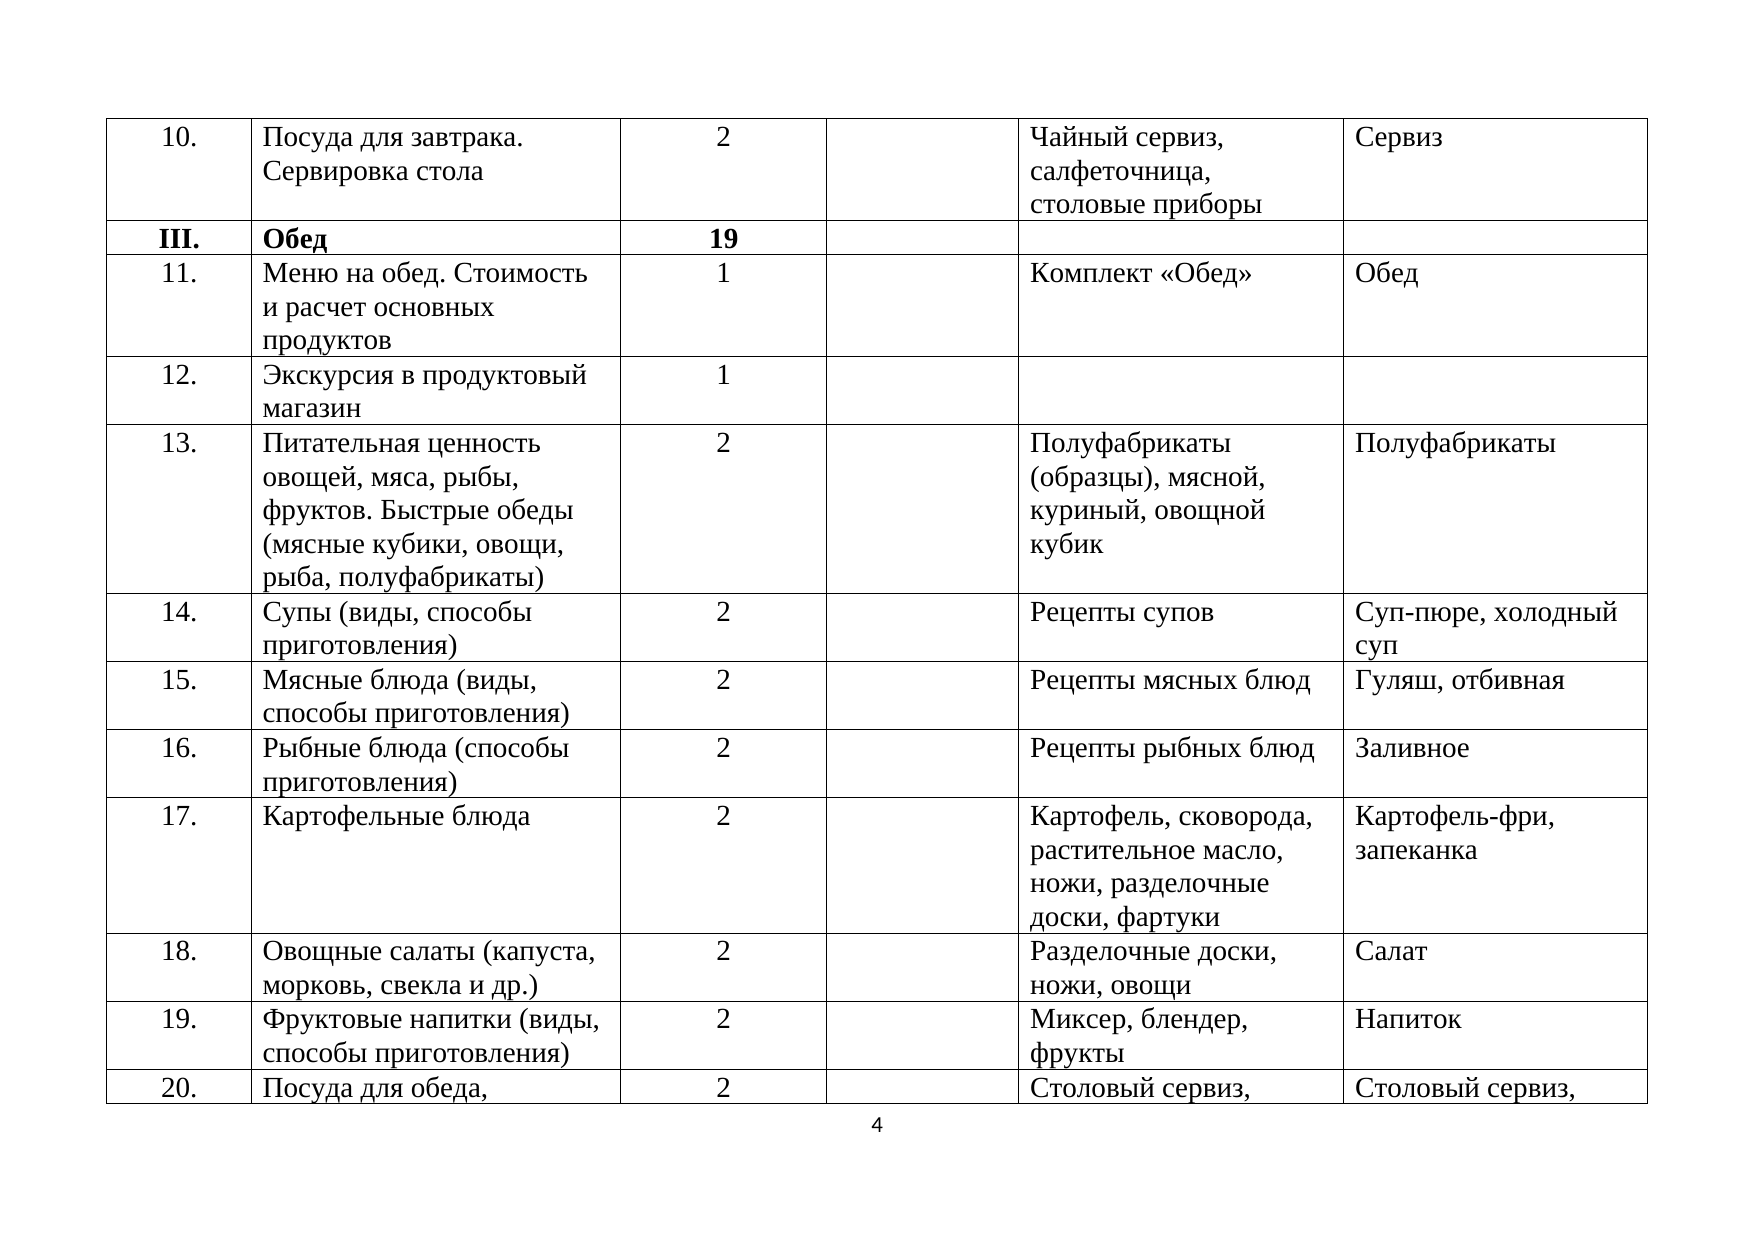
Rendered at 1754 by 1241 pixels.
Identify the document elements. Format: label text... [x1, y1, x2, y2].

table_cell 18. [107, 934, 251, 1001]
table_cell Салат [1344, 934, 1647, 1001]
table_cell [827, 425, 1018, 593]
table_cell Чайный сервиз, салфеточница, столовые приборы [1019, 119, 1343, 220]
table_cell [827, 662, 1018, 729]
table_cell [827, 119, 1018, 220]
table_cell 16. [107, 730, 251, 797]
table_cell 2 [621, 934, 826, 1001]
table_cell 17. [107, 798, 251, 932]
table_cell Миксер, блендер, фрукты [1019, 1002, 1343, 1069]
table_cell [827, 798, 1018, 932]
table_cell Мясные блюда (виды, способы приготовления) [252, 662, 620, 729]
table_cell Разделочные доски, ножи, овощи [1019, 934, 1343, 1001]
table_cell Полуфабрикаты (образцы), мясной, куриный, овощной кубик [1019, 425, 1343, 593]
table_cell [827, 357, 1018, 424]
table_cell Овощные салаты (капуста, морковь, свекла и др.) [252, 934, 620, 1001]
table_cell Картофель-фри, запеканка [1344, 798, 1647, 932]
table_cell 2 [621, 1002, 826, 1069]
table_cell [827, 221, 1018, 254]
table_cell Экскурсия в продуктовый магазин [252, 357, 620, 424]
table_cell 2 [621, 730, 826, 797]
table_cell 15. [107, 662, 251, 729]
table_cell 2 [621, 662, 826, 729]
table_cell Полуфабрикаты [1344, 425, 1647, 593]
table_cell Рецепты мясных блюд [1019, 662, 1343, 729]
table_cell 2 [621, 425, 826, 593]
table_cell 1 [621, 357, 826, 424]
table_cell [827, 730, 1018, 797]
table_cell [827, 1070, 1018, 1103]
table_cell 14. [107, 594, 251, 661]
table_cell [1344, 221, 1647, 254]
table_cell 2 [621, 594, 826, 661]
table_cell 13. [107, 425, 251, 593]
table_cell Обед [252, 221, 620, 254]
table_cell Сервиз [1344, 119, 1647, 220]
table_cell Заливное [1344, 730, 1647, 797]
table_cell Обед [1344, 255, 1647, 356]
table_cell 19. [107, 1002, 251, 1069]
table_cell 2 [621, 119, 826, 220]
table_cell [1344, 1070, 1647, 1103]
table_cell 10. [107, 119, 251, 220]
table_cell Гуляш, отбивная [1344, 662, 1647, 729]
table_cell [1344, 357, 1647, 424]
table_cell [1019, 221, 1343, 254]
table_cell 2 [621, 1070, 826, 1103]
table_cell Комплект «Обед» [1019, 255, 1343, 356]
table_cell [1019, 1070, 1343, 1103]
table_cell [827, 934, 1018, 1001]
table_cell [827, 1002, 1018, 1069]
table_cell Картофель, сковорода, растительное масло, ножи, разделочные доски, фартуки [1019, 798, 1343, 932]
table_cell Суп-пюре, холодный суп [1344, 594, 1647, 661]
table_cell III. [107, 221, 251, 254]
table_cell Картофельные блюда [252, 798, 620, 932]
table_cell [1019, 357, 1343, 424]
table_cell Фруктовые напитки (виды, способы приготовления) [252, 1002, 620, 1069]
table_cell Посуда для завтрака. Сервировка стола [252, 119, 620, 220]
table_cell Напиток [1344, 1002, 1647, 1069]
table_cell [252, 1070, 620, 1103]
table_cell Рецепты рыбных блюд [1019, 730, 1343, 797]
table_cell 19 [621, 221, 826, 254]
table_cell 1 [621, 255, 826, 356]
table_cell Рыбные блюда (способы приготовления) [252, 730, 620, 797]
table_cell [827, 594, 1018, 661]
table_cell 2 [621, 798, 826, 932]
table_cell [827, 255, 1018, 356]
table_cell Супы (виды, способы приготовления) [252, 594, 620, 661]
table_cell 20. [107, 1070, 251, 1103]
table_cell Меню на обед. Стоимость и расчет основных продуктов [252, 255, 620, 356]
table_cell Питательная ценность овощей, мяса, рыбы, фруктов. Быстрые обеды (мясные кубики, овощи, рыба, полуфабрикаты) [252, 425, 620, 593]
table_cell 11. [107, 255, 251, 356]
table_cell 12. [107, 357, 251, 424]
table_cell Рецепты супов [1019, 594, 1343, 661]
